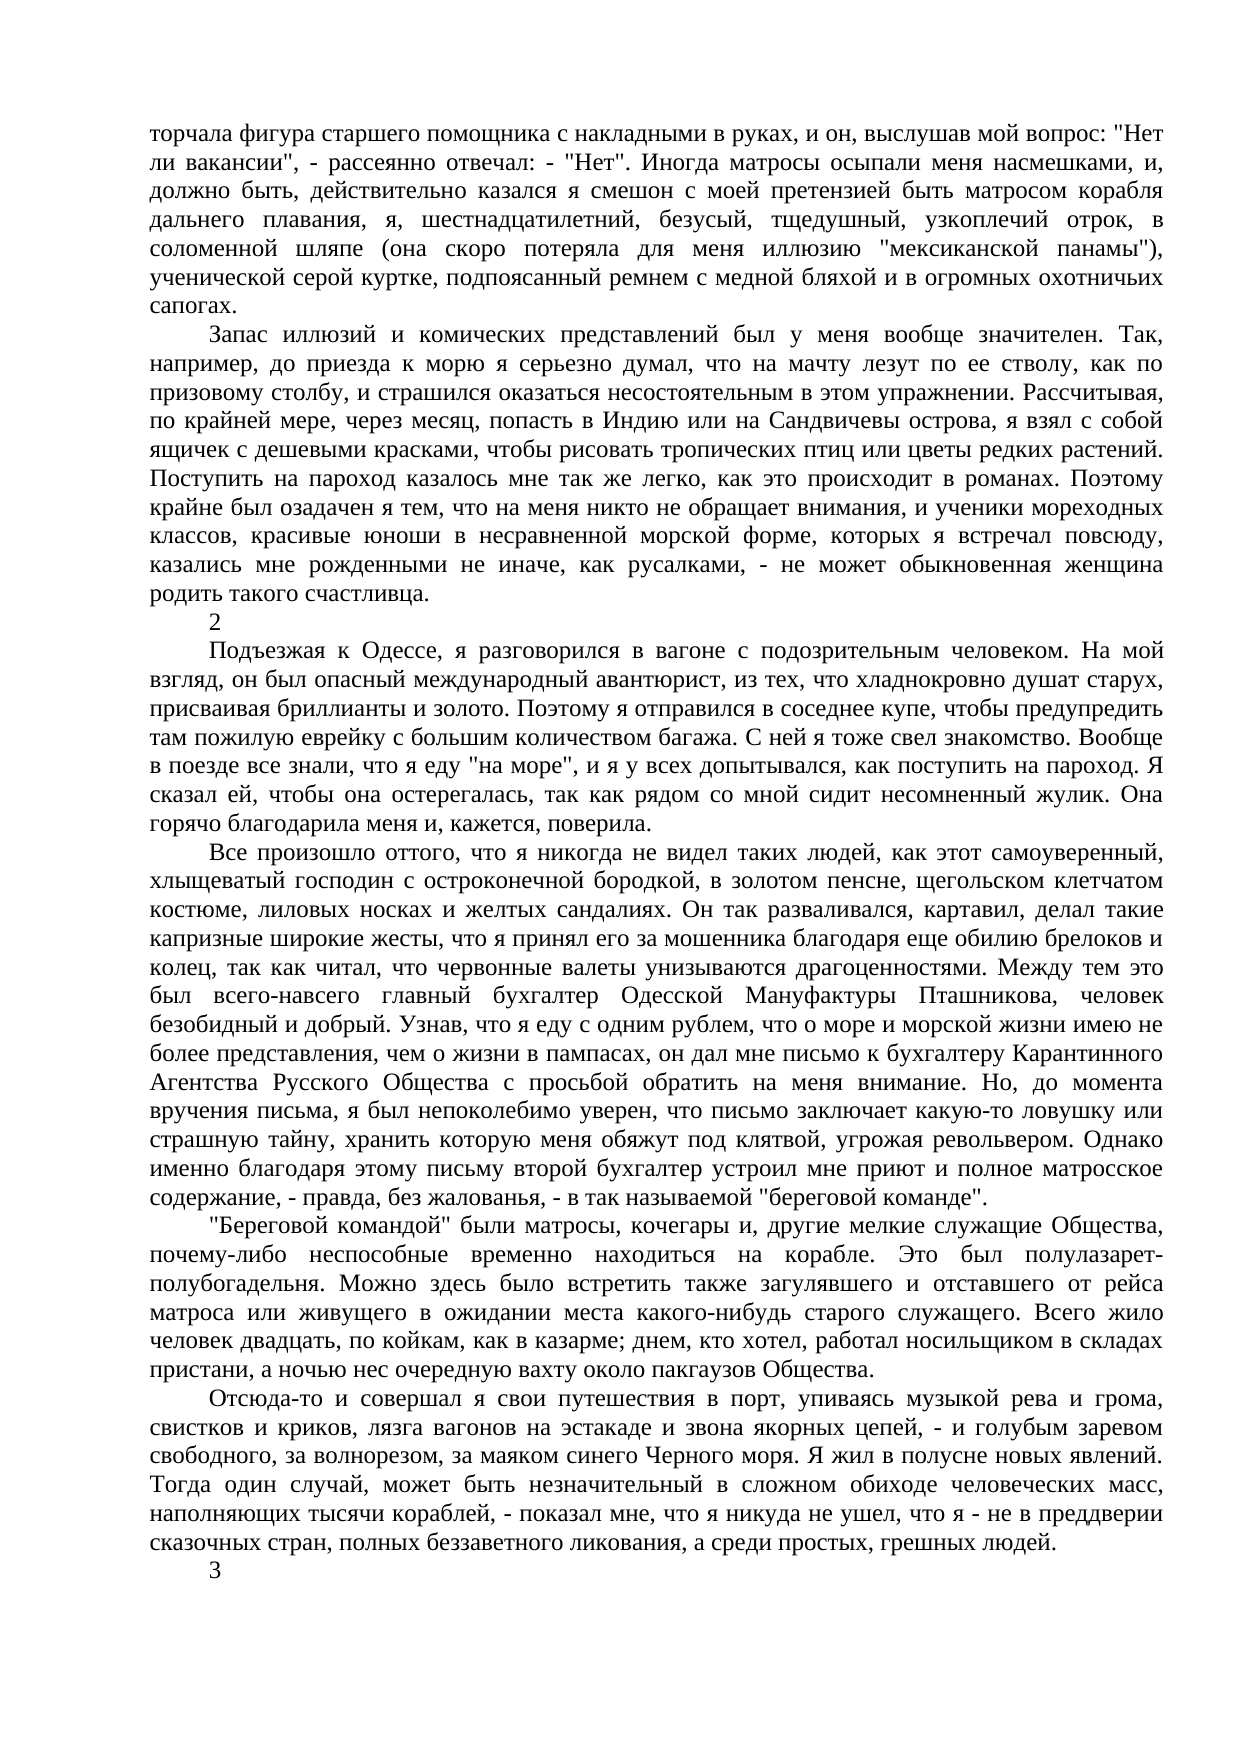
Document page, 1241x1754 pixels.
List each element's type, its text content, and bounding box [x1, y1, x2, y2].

text Подъезжая к Одессе, я разговорился в вагоне с подозрительным человеком. На мой взгляд, он был опасный международный авантюрист, из тех, что хладнокровно душат старух, присваивая бриллианты и золото. Поэтому я отправился в соседнее купе, чтобы предупредить там пожилую еврейку с большим количеством багажа. С ней я тоже свел знакомство. Вообще в поезде все знали, что я еду "на море", и я у всех допытывался, как поступить на пароход. Я сказал ей, чтобы она остерегалась, так как рядом со мной сидит несомненный жулик. Она горячо благодарила меня и, кажется, поверила. [149, 636, 1165, 837]
text Отсюда-то и совершал я свои путешествия в порт, упиваясь музыкой рева и грома, свистков и криков, лязга вагонов на эстакаде и звона якорных цепей, - и голубым заревом свободного, за волнорезом, за маяком синего Черного моря. Я жил в полусне новых явлений. Тогда один случай, может быть незначительный в сложном обиходе человеческих масс, наполняющих тысячи кораблей, - показал мне, что я никуда не ушел, что я - не в преддверии сказочных стран, полных беззаветного ликования, а среди простых, грешных людей. [149, 1383, 1165, 1556]
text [149, 118, 1165, 319]
text Запас иллюзий и комических представлений был у меня вообще значителен. Так, например, до приезда к морю я серьезно думал, что на мачту лезут по ее стволу, как по призовому столбу, и страшился оказаться несостоятельным в этом упражнении. Рассчитывая, по крайней мере, через месяц, попасть в Индию или на Сандвичевы острова, я взял с собой ящичек с дешевыми красками, чтобы рисовать тропических птиц или цветы редких растений. Поступить на пароход казалось мне так же легко, как это происходит в романах. Поэтому крайне был озадачен я тем, что на меня никто не обращает внимания, и ученики мореходных классов, красивые юноши в несравненной морской форме, которых я встречал повсюду, казались мне рожденными не иначе, как русалками, - не может обыкновенная женщина родить такого счастливца. [149, 319, 1165, 607]
text Все произошло оттого, что я никогда не видел таких людей, как этот самоуверенный, хлыщеватый господин с остроконечной бородкой, в золотом пенсне, щегольском клетчатом костюме, лиловых носках и желтых сандалиях. Он так разваливался, картавил, делал такие капризные широкие жесты, что я принял его за мошенника благодаря еще обилию брелоков и колец, так как читал, что червонные валеты унизываются драгоценностями. Между тем это был всего-навсего главный бухгалтер Одесской Мануфактуры Пташникова, человек безобидный и добрый. Узнав, что я еду с одним рублем, что о море и морской жизни имею не более представления, чем о жизни в пампасах, он дал мне письмо к бухгалтеру Карантинного Агентства Русского Общества с просьбой обратить на меня внимание. Но, до момента вручения письма, я был непоколебимо уверен, что письмо заключает какую-то ловушку или страшную тайну, хранить которую меня обяжут под клятвой, угрожая револьвером. Однако именно благодаря этому письму второй бухгалтер устроил мне приют и полное матросское содержание, - правда, без жалованья, - в так называемой "береговой команде". [149, 837, 1165, 1211]
text 3 [149, 1556, 1165, 1584]
text 2 [149, 607, 1165, 636]
text "Береговой командой" были матросы, кочегары и, другие мелкие служащие Общества, почему-либо неспособные временно находиться на корабле. Это был полулазарет-полубогадельня. Можно здесь было встретить также загулявшего и отставшего от рейса матроса или живущего в ожидании места какого-нибудь старого служащего. Всего жило человек двадцать, по койкам, как в казарме; днем, кто хотел, работал носильщиком в складах пристани, а ночью нес очередную вахту около пакгаузов Общества. [149, 1211, 1165, 1383]
